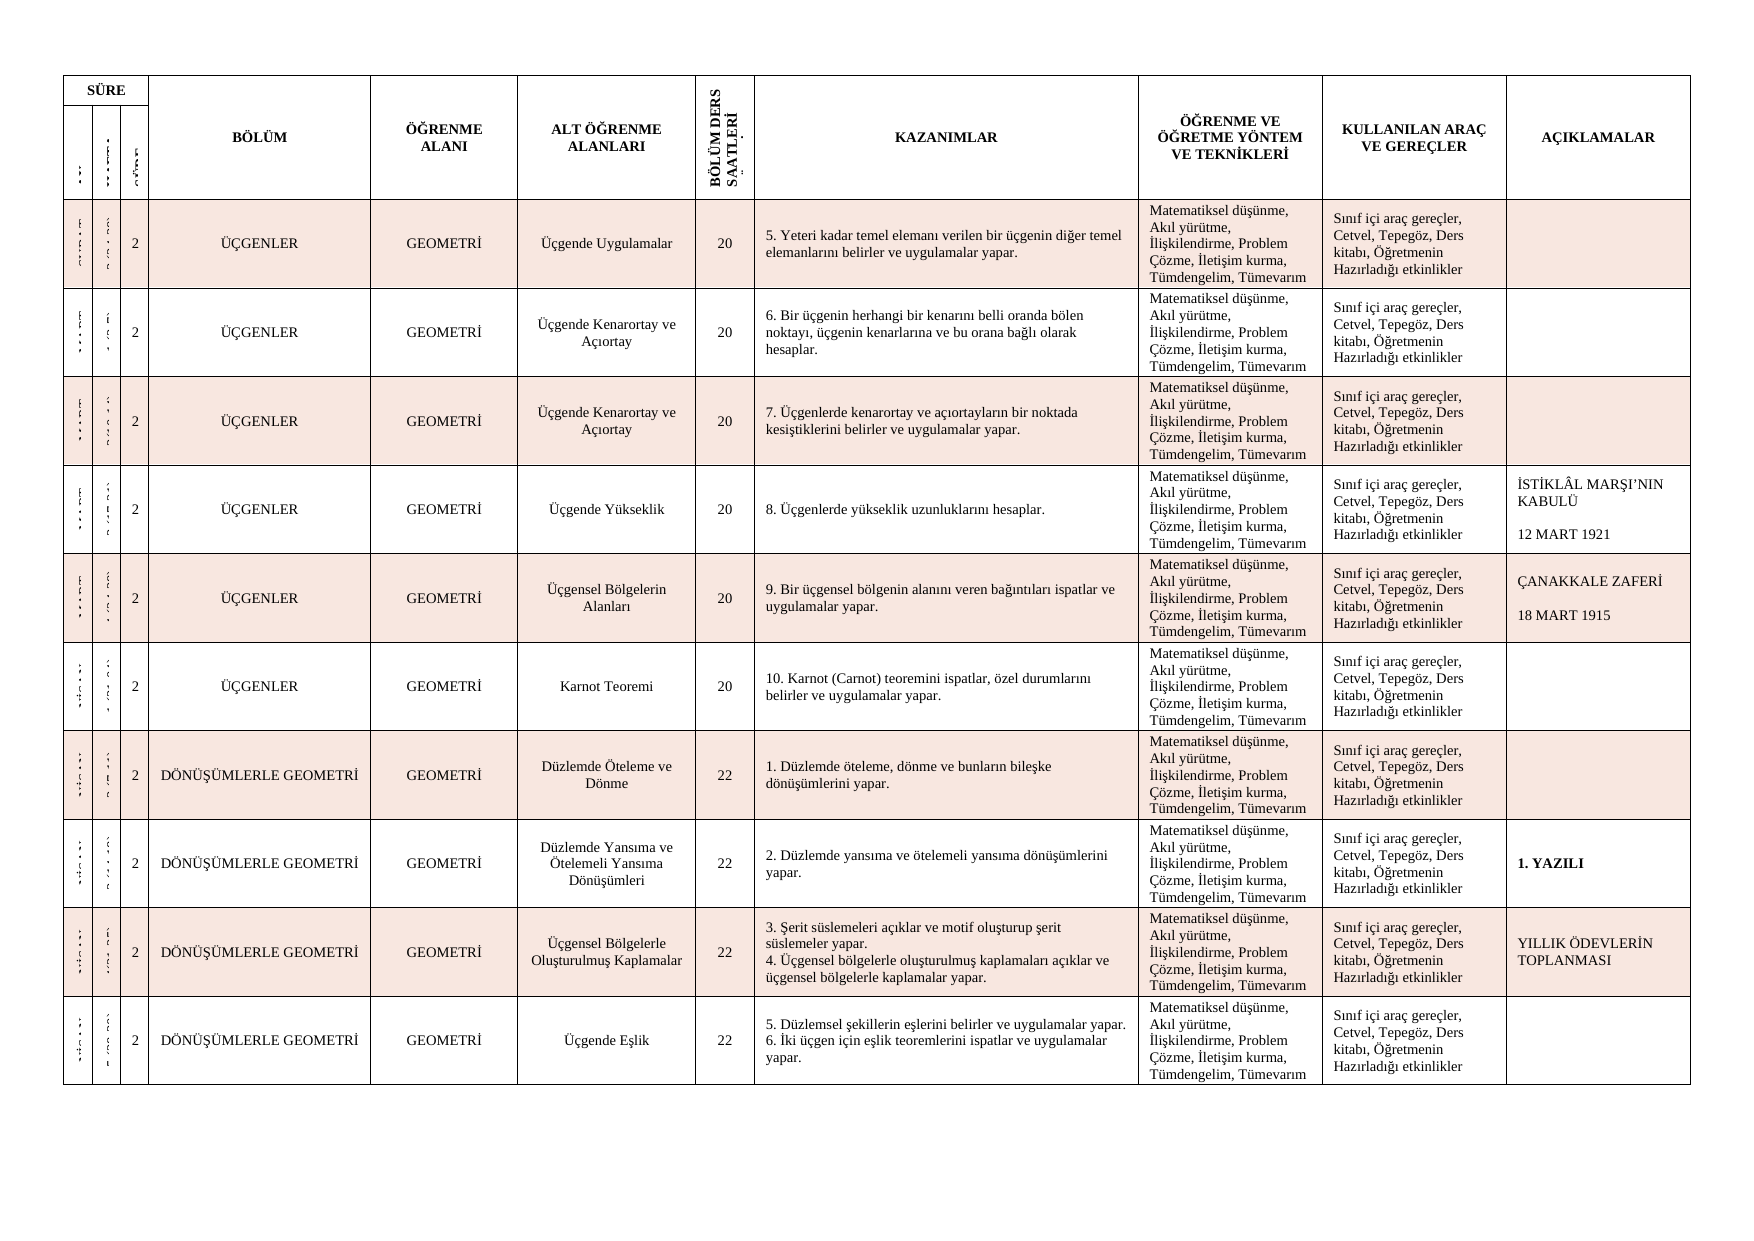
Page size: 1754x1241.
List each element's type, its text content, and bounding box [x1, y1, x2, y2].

table_header BÖLÜM DERS SAATLERİ SÜRESİ [696, 76, 754, 199]
table_cell DÖNÜŞÜMLERLE GEOMETRİ [149, 997, 370, 1084]
table_cell DÖNÜŞÜMLERLE GEOMETRİ [149, 908, 370, 996]
table_cell Sınıf içi araç gereçler, Cetvel, Tepegöz, Ders kitabı, Öğretmenin Hazırladığı etkinlikler [1323, 820, 1506, 907]
table_cell 1 (31-04) [93, 643, 120, 730]
table_cell DÖNÜŞÜMLERLE GEOMETRİ [149, 820, 370, 907]
table_cell GEOMETRİ [371, 466, 517, 553]
table_cell 2 [121, 908, 148, 996]
table_cell Matematiksel düşünme, Akıl yürütme, İlişkilendirme, Problem Çözme, İletişim kurma, Tümdengelim, Tümevarım [1139, 997, 1322, 1084]
table_cell 2 [121, 289, 148, 376]
table_header ALT ÖĞRENME ALANLARI [518, 76, 695, 199]
table_header ÖĞRENME VE ÖĞRETME YÖNTEM VE TEKNİKLERİ [1139, 76, 1322, 199]
table_cell 2 [121, 643, 148, 730]
table_cell 20 [696, 377, 754, 464]
table_cell Matematiksel düşünme, Akıl yürütme, İlişkilendirme, Problem Çözme, İletişim kurma, Tümdengelim, Tümevarım [1139, 731, 1322, 819]
table_cell Üçgende Yükseklik [518, 466, 695, 553]
table_cell Sınıf içi araç gereçler, Cetvel, Tepegöz, Ders kitabı, Öğretmenin Hazırladığı etkinlikler [1323, 377, 1506, 464]
table_cell Matematiksel düşünme, Akıl yürütme, İlişkilendirme, Problem Çözme, İletişim kurma, Tümdengelim, Tümevarım [1139, 466, 1322, 553]
table_header KAZANIMLAR [755, 76, 1138, 199]
table_cell 1. YAZILI [1507, 820, 1690, 907]
table_cell AY [64, 106, 92, 199]
table_cell 2 [121, 554, 148, 642]
table_cell GEOMETRİ [371, 643, 517, 730]
table_cell [1507, 377, 1690, 464]
table_cell Üçgende Kenarortay ve Açıortay [518, 377, 695, 464]
table_cell 3 (17-21) [93, 466, 120, 553]
table_cell 1. Düzlemde öteleme, dönme ve bunların bileşke dönüşümlerini yapar. [755, 731, 1138, 819]
table_cell GEOMETRİ [371, 997, 517, 1084]
table_cell Matematiksel düşünme, Akıl yürütme, İlişkilendirme, Problem Çözme, İletişim kurma, Tümdengelim, Tümevarım [1139, 377, 1322, 464]
table_cell 2 (7-11) [93, 731, 120, 819]
table_cell MART [64, 377, 92, 464]
table_cell Matematiksel düşünme, Akıl yürütme, İlişkilendirme, Problem Çözme, İletişim kurma, Tümdengelim, Tümevarım [1139, 289, 1322, 376]
table_cell 22 [696, 820, 754, 907]
table_header SÜRE [64, 76, 148, 104]
table_cell Sınıf içi araç gereçler, Cetvel, Tepegöz, Ders kitabı, Öğretmenin Hazırladığı etkinlikler [1323, 731, 1506, 819]
table_cell 5. Yeteri kadar temel elemanı verilen bir üçgenin diğer temel elemanlarını belirler ve uygulamalar yapar. [755, 200, 1138, 287]
table_cell [1507, 289, 1690, 376]
table_cell Üçgende Uygulamalar [518, 200, 695, 287]
table_cell GEOMETRİ [371, 908, 517, 996]
table_cell NİSAN [64, 820, 92, 907]
table_cell Üçgende Eşlik [518, 997, 695, 1084]
table_cell DÖNÜŞÜMLERLE GEOMETRİ [149, 731, 370, 819]
table_cell ÜÇGENLER [149, 554, 370, 642]
table_cell 2. Düzlemde yansıma ve ötelemeli yansıma dönüşümlerini yapar. [755, 820, 1138, 907]
table_cell [1507, 731, 1690, 819]
table_cell Sınıf içi araç gereçler, Cetvel, Tepegöz, Ders kitabı, Öğretmenin Hazırladığı etkinlikler [1323, 643, 1506, 730]
table_cell Sınıf içi araç gereçler, Cetvel, Tepegöz, Ders kitabı, Öğretmenin Hazırladığı etkinlikler [1323, 200, 1506, 287]
table_cell [1507, 200, 1690, 287]
table_cell Üçgensel Bölgelerin Alanları [518, 554, 695, 642]
table_cell Düzlemde Öteleme ve Dönme [518, 731, 695, 819]
table_cell 20 [696, 643, 754, 730]
table_cell 20 [696, 289, 754, 376]
table_header KULLANILAN ARAÇ VE GEREÇLER [1323, 76, 1506, 199]
table_cell GEOMETRİ [371, 289, 517, 376]
table_cell Matematiksel düşünme, Akıl yürütme, İlişkilendirme, Problem Çözme, İletişim kurma, Tümdengelim, Tümevarım [1139, 820, 1322, 907]
table_cell 22 [696, 731, 754, 819]
table_cell 20 [696, 200, 754, 287]
table_cell ÜÇGENLER [149, 200, 370, 287]
table_cell 4 (24-28) [93, 554, 120, 642]
table_cell [1507, 643, 1690, 730]
table_cell 20 [696, 554, 754, 642]
table_cell Üçgende Kenarortay ve Açıortay [518, 289, 695, 376]
table_cell 9. Bir üçgensel bölgenin alanını veren bağıntıları ispatlar ve uygulamalar yapar. [755, 554, 1138, 642]
table_cell GEOMETRİ [371, 731, 517, 819]
table_cell NİSAN [64, 643, 92, 730]
table_cell Sınıf içi araç gereçler, Cetvel, Tepegöz, Ders kitabı, Öğretmenin Hazırladığı etkinlikler [1323, 908, 1506, 996]
table_cell Matematiksel düşünme, Akıl yürütme, İlişkilendirme, Problem Çözme, İletişim kurma, Tümdengelim, Tümevarım [1139, 200, 1322, 287]
table_cell HAFTA [93, 106, 120, 199]
table_cell 2 [121, 377, 148, 464]
table_cell Sınıf içi araç gereçler, Cetvel, Tepegöz, Ders kitabı, Öğretmenin Hazırladığı etkinlikler [1323, 289, 1506, 376]
table_cell 1 (3-7) [93, 289, 120, 376]
table_cell ÜÇGENLER [149, 377, 370, 464]
table_cell MART [64, 466, 92, 553]
table_cell Matematiksel düşünme, Akıl yürütme, İlişkilendirme, Problem Çözme, İletişim kurma, Tümdengelim, Tümevarım [1139, 643, 1322, 730]
table_cell Düzlemde Yansıma ve Ötelemeli Yansıma Dönüşümleri [518, 820, 695, 907]
table_cell 22 [696, 908, 754, 996]
table_header ÖĞRENME ALANI [371, 76, 517, 199]
table_cell 3. Şerit süslemeleri açıklar ve motif oluşturup şerit süslemeler yapar. 4. Üçgensel bölgelerle oluşturulmuş kaplamaları açıklar ve üçgensel bölgelerle kaplamalar yapar. [755, 908, 1138, 996]
table_cell Sınıf içi araç gereçler, Cetvel, Tepegöz, Ders kitabı, Öğretmenin Hazırladığı etkinlikler [1323, 466, 1506, 553]
table_cell 7. Üçgenlerde kenarortay ve açıortayların bir noktada kesiştiklerini belirler ve uygulamalar yapar. [755, 377, 1138, 464]
table_cell 2 [121, 466, 148, 553]
table_cell 3 (24-28) [93, 200, 120, 287]
table_cell ÜÇGENLER [149, 466, 370, 553]
table_cell 2 [121, 731, 148, 819]
table_cell NİSAN [64, 908, 92, 996]
table_cell ÜÇGENLER [149, 643, 370, 730]
table_cell NİSAN [64, 731, 92, 819]
table_cell İSTİKLÂL MARŞI’NIN KABULÜ 12 MART 1921 [1507, 466, 1690, 553]
table_cell NİSAN [64, 997, 92, 1084]
table_cell Sınıf içi araç gereçler, Cetvel, Tepegöz, Ders kitabı, Öğretmenin Hazırladığı etkinlikler [1323, 997, 1506, 1084]
table_cell ÜÇGENLER [149, 289, 370, 376]
table_cell 5 (28-30) [93, 997, 120, 1084]
table_header BÖLÜM [149, 76, 370, 199]
table_cell GEOMETRİ [371, 200, 517, 287]
table_cell GEOMETRİ [371, 820, 517, 907]
table_cell 10. Karnot (Carnot) teoremini ispatlar, özel durumlarını belirler ve uygulamalar yapar. [755, 643, 1138, 730]
table_cell 22 [696, 997, 754, 1084]
table_cell GEOMETRİ [371, 554, 517, 642]
table_cell 20 [696, 466, 754, 553]
table_cell 6. Bir üçgenin herhangi bir kenarını belli oranda bölen noktayı, üçgenin kenarlarına ve bu orana bağlı olarak hesaplar. [755, 289, 1138, 376]
table_cell 2 [121, 820, 148, 907]
table_cell 8. Üçgenlerde yükseklik uzunluklarını hesaplar. [755, 466, 1138, 553]
table_cell ÇANAKKALE ZAFERİ 18 MART 1915 [1507, 554, 1690, 642]
table_cell MART [64, 289, 92, 376]
table_cell 2 [121, 200, 148, 287]
table_cell GEOMETRİ [371, 377, 517, 464]
table_cell 5. Düzlemsel şekillerin eşlerini belirler ve uygulamalar yapar. 6. İki üçgen için eşlik teoremlerini ispatlar ve uygulamalar yapar. [755, 997, 1138, 1084]
table_cell [1507, 997, 1690, 1084]
table_cell MART [64, 554, 92, 642]
table_cell ŞUBAT [64, 200, 92, 287]
table_cell YILLIK ÖDEVLERİN TOPLANMASI [1507, 908, 1690, 996]
table_cell 3 (14-18) [93, 820, 120, 907]
table_cell Matematiksel düşünme, Akıl yürütme, İlişkilendirme, Problem Çözme, İletişim kurma, Tümdengelim, Tümevarım [1139, 908, 1322, 996]
table_cell 4(21-25) [93, 908, 120, 996]
table_cell SÜRE [121, 106, 148, 199]
table_cell 2 [121, 997, 148, 1084]
table_cell Üçgensel Bölgelerle Oluşturulmuş Kaplamalar [518, 908, 695, 996]
table_cell 2(10-14) [93, 377, 120, 464]
table_cell Matematiksel düşünme, Akıl yürütme, İlişkilendirme, Problem Çözme, İletişim kurma, Tümdengelim, Tümevarım [1139, 554, 1322, 642]
table_cell Sınıf içi araç gereçler, Cetvel, Tepegöz, Ders kitabı, Öğretmenin Hazırladığı etkinlikler [1323, 554, 1506, 642]
table_header AÇIKLAMALAR [1507, 76, 1690, 199]
table_cell Karnot Teoremi [518, 643, 695, 730]
